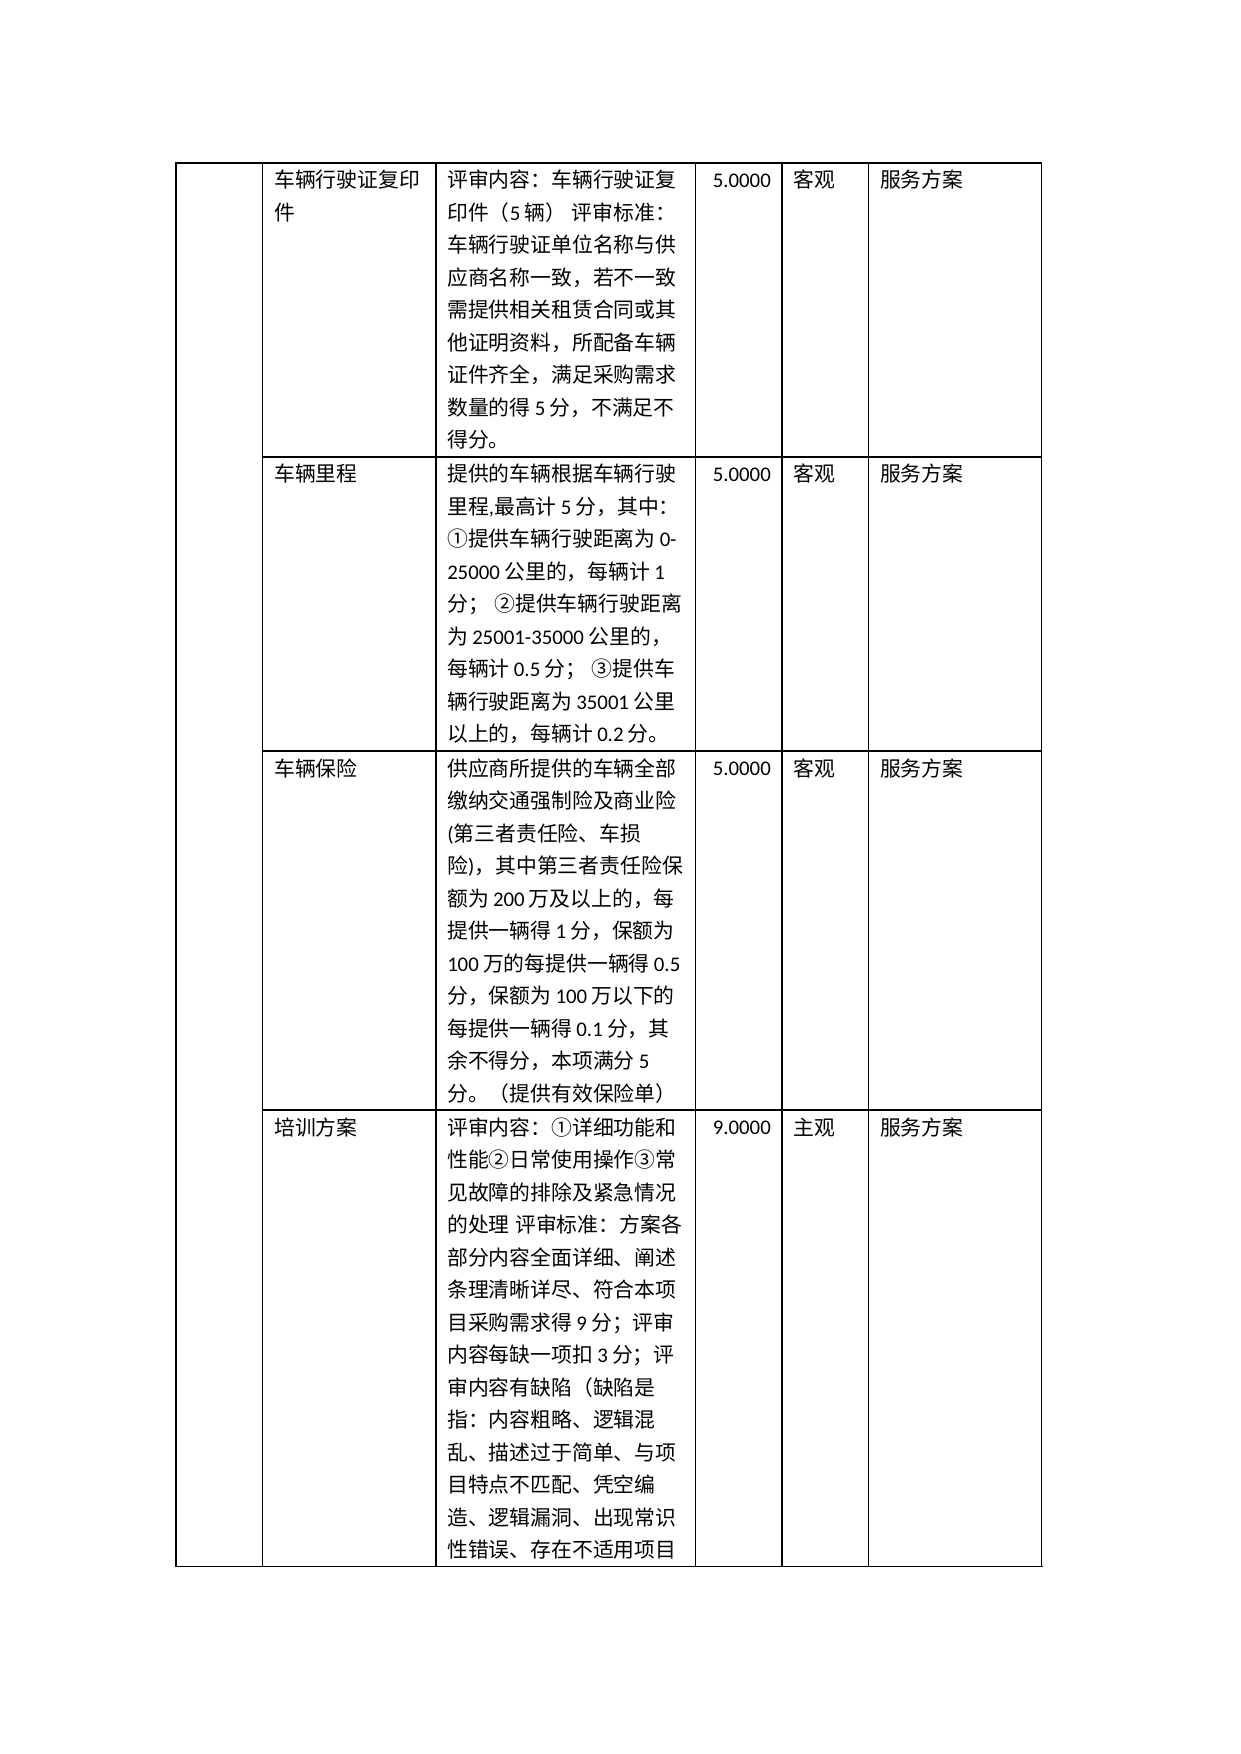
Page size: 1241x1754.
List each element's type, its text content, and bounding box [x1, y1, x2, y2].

table_cell 服务方案 [869, 1111, 1041, 1566]
table_cell 培训方案 [263, 1111, 435, 1566]
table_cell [437, 1111, 695, 1566]
table_cell 服务方案 [869, 752, 1041, 1109]
table_cell 车辆保险 [263, 752, 435, 1109]
table_cell 主观 [783, 1111, 868, 1566]
table_cell 提供的车辆根据车辆行驶里程,最高计5分，其中： ①提供车辆行驶距离为0-25000公里的，每辆计1分； ②提供车辆行驶距离为25001-35000公里的，每辆计0.5分； ③提供车辆行驶距离为35001公里以上的，每辆计0.2分。 [437, 458, 695, 750]
table_cell 车辆行驶证复印件 [263, 164, 435, 456]
table_cell 车辆里程 [263, 458, 435, 750]
table_cell 供应商所提供的车辆全部缴纳交通强制险及商业险(第三者责任险、车损险)，其中第三者责任险保额为200万及以上的，每提供一辆得1分，保额为100万的每提供一辆得0.5分，保额为100万以下的每提供一辆得0.1分，其余不得分，本项满分5分。（提供有效保险单） [437, 752, 695, 1109]
table_cell 客观 [783, 164, 868, 456]
table_cell 9.0000 [696, 1111, 781, 1566]
table_cell 服务方案 [869, 458, 1041, 750]
table_cell 5.0000 [696, 458, 781, 750]
table_cell 5.0000 [696, 752, 781, 1109]
table_cell 客观 [783, 458, 868, 750]
table_cell 客观 [783, 752, 868, 1109]
table_cell 服务方案 [869, 164, 1041, 456]
table_cell 5.0000 [696, 164, 781, 456]
table_cell 评审内容：车辆行驶证复印件（5辆） 评审标准：车辆行驶证单位名称与供应商名称一致，若不一致需提供相关租赁合同或其他证明资料，所配备车辆证件齐全，满足采购需求数量的得5分，不满足不得分。 [437, 164, 695, 456]
